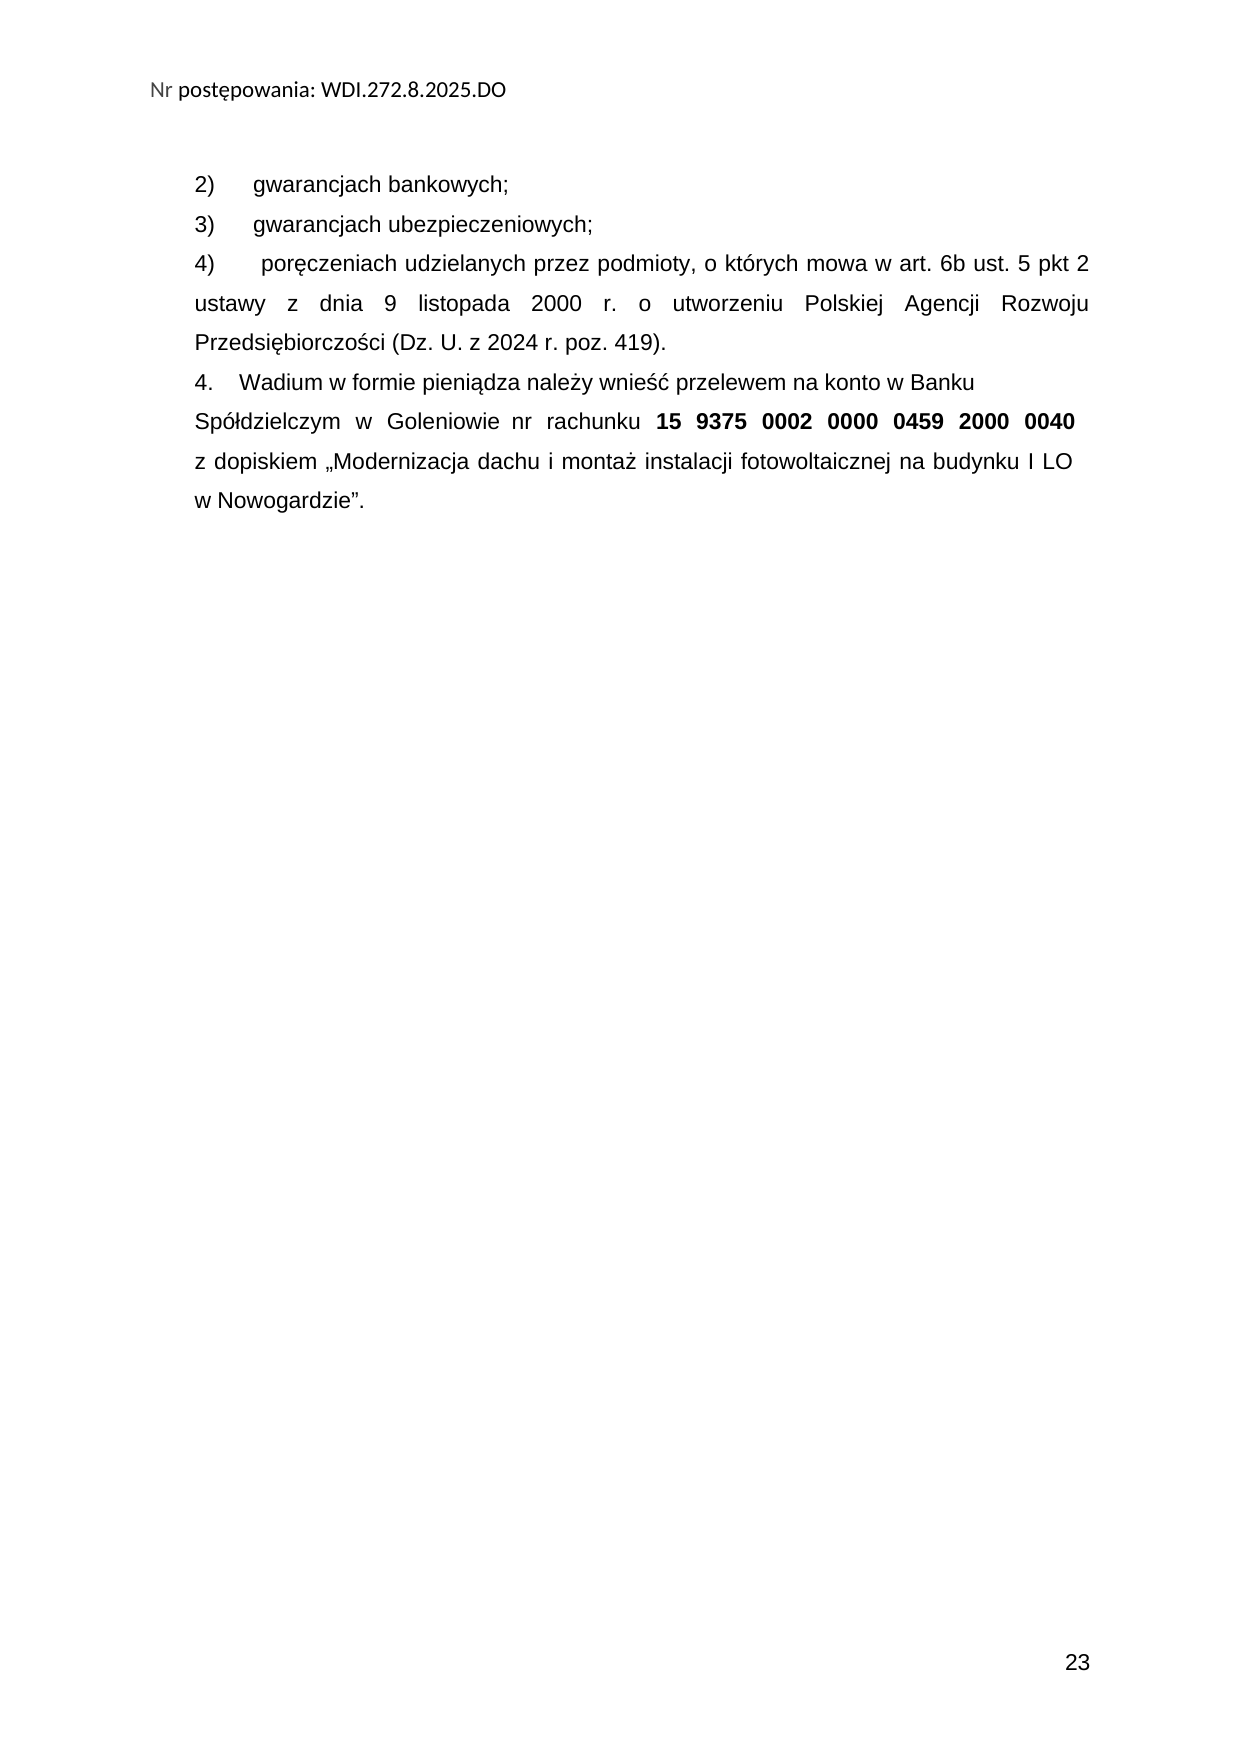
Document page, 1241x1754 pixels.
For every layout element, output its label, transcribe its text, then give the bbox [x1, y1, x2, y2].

text 3) gwarancjach ubezpieczeniowych; [194, 211, 1090, 237]
text 4) poręczeniach udzielanych przez podmioty, o których mowa w art. 6b ust. 5 pkt 2 ustawy z dnia 9 listopada 2000 r. o utworzeniu Polskiej Agencji Rozwoju Przedsiębiorczości (Dz. U. z 2024 r. poz. 419). [194, 250, 1090, 356]
text 4. Wadium w formie pieniądza należy wnieść przelewem na konto w Banku [194, 369, 1090, 395]
text 2) gwarancjach bankowych; [194, 171, 1090, 198]
text Spółdzielczym w Goleniowie nr rachunku 15 9375 0002 0000 0459 2000 0040 z dopiskiem „Modernizacja dachu i montaż instalacji fotowoltaicznej na budynku I LO w Nowogardzie”. [194, 408, 1090, 513]
